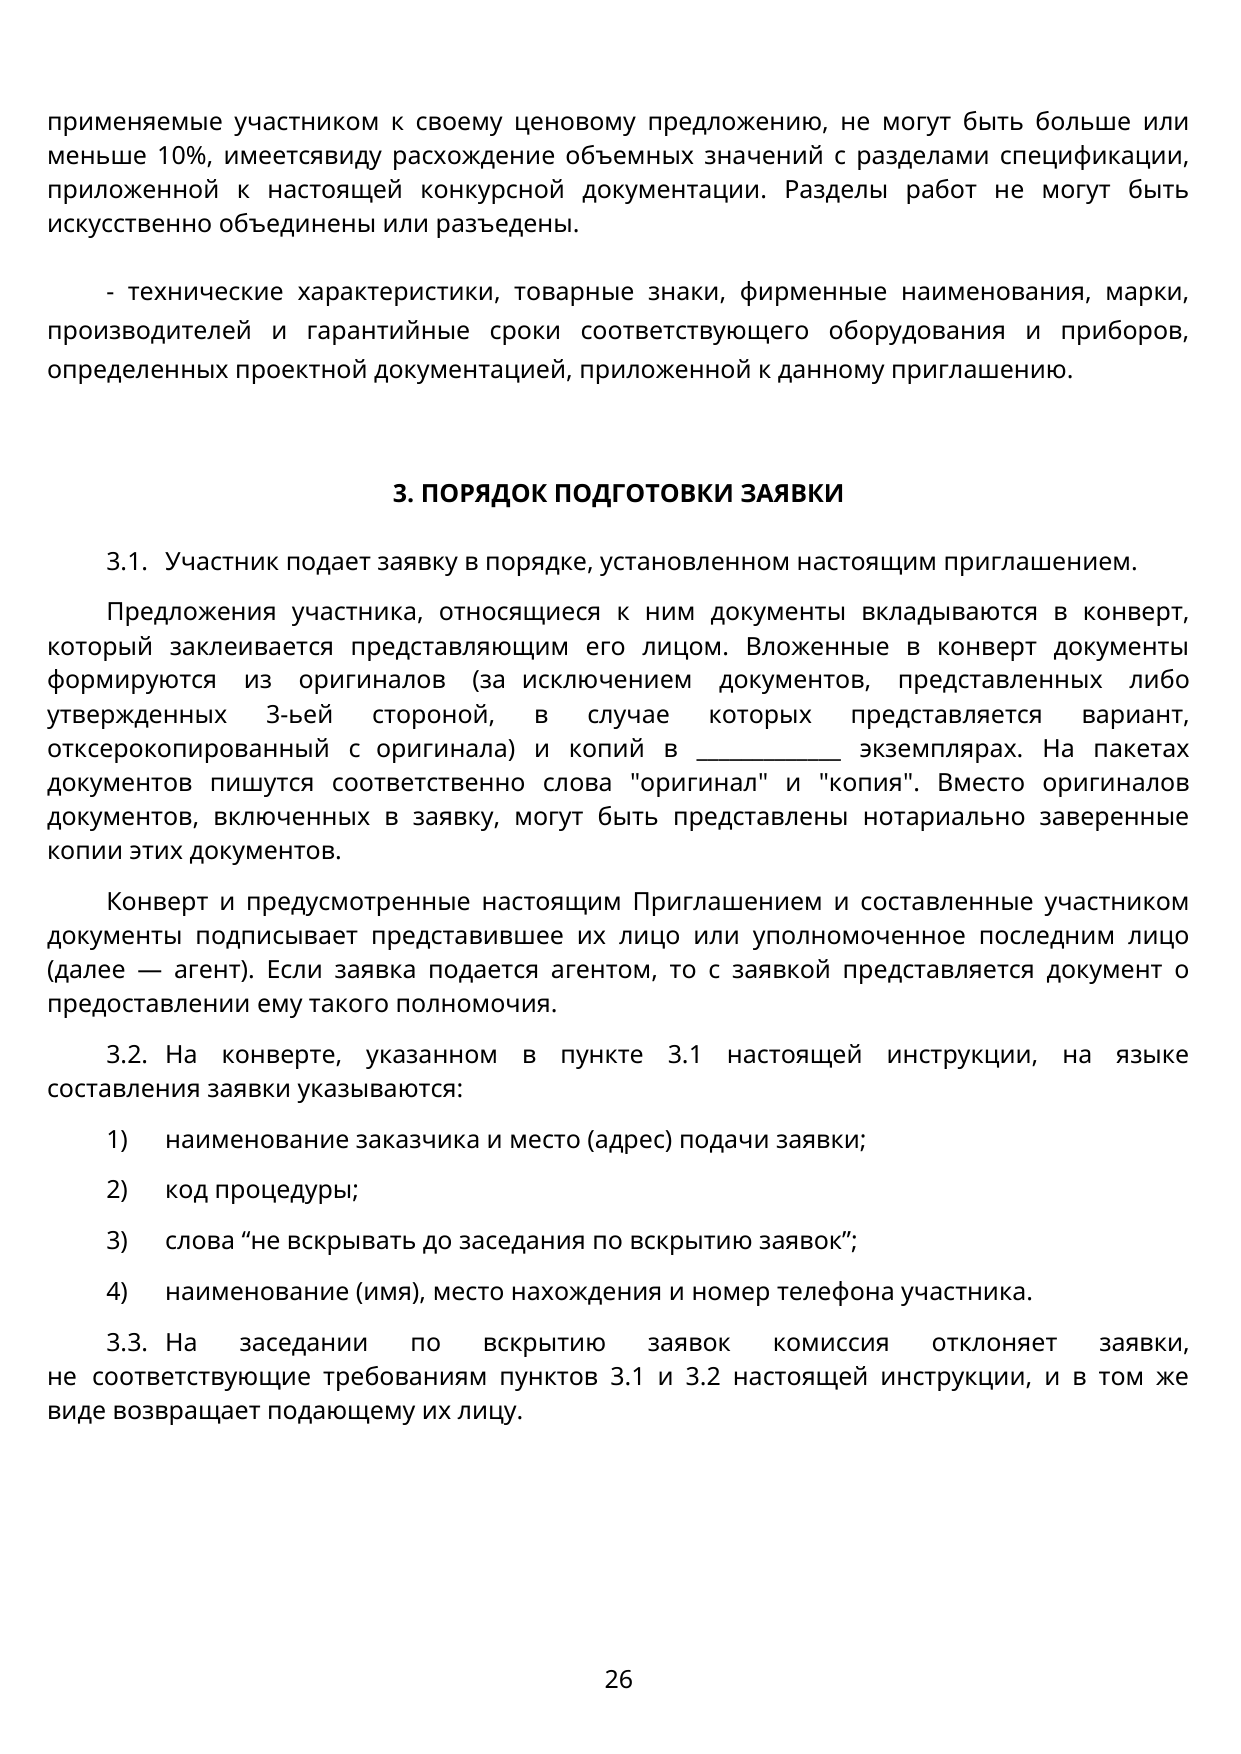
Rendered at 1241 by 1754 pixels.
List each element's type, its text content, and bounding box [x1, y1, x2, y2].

text Конверт и предусмотренные настоящим Приглашением и составленные участником документы подписывает представившее их лицо или уполномоченное последним лицо (далее — агент). Если заявка подается агентом, то с заявкой представляется документ о предоставлении ему такого полномочия. [47, 884, 1191, 1020]
text 4) наименование (имя), место нахождения и номер телефона участника. [47, 1273, 1191, 1308]
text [47, 103, 1191, 240]
text Предложения участника, относящиеся к ним документы вкладываются в конверт, который заклеивается представляющим его лицом. Вложенные в конверт документы формируются из оригиналов (за исключением документов, представленных либо утвержденных 3-ьей стороной, в случае которых представляется вариант, отксерокопированный с оригинала) и копий в _____________ экземплярах. На пакетах документов пишутся соответственно слова "оригинал" и "копия". Вместо оригиналов документов, включенных в заявку, могут быть представлены нотариально заверенные копии этих документов. [47, 594, 1191, 867]
text 3) слова “не вскрывать до заседания по вскрытию заявок”; [47, 1223, 1191, 1257]
text 1) наименование заказчика и место (адрес) подачи заявки; [47, 1121, 1191, 1155]
text 3.2. На конверте, указанном в пункте 3.1 настоящей инструкции, на языке составления заявки указываются: [47, 1037, 1191, 1105]
text 2) код процедуры; [47, 1172, 1191, 1206]
text - технические характеристики, товарные знаки, фирменные наименования, марки, производителей и гарантийные сроки соответствующего оборудования и приборов, определенных проектной документацией, приложенной к данному приглашению. [47, 274, 1191, 386]
text 3.1. Участник подает заявку в порядке, установленном настоящим приглашением. [47, 543, 1191, 577]
text 3. ПОРЯДОК ПОДГОТОВКИ ЗАЯВКИ [47, 476, 1191, 510]
text 3.3. На заседании по вскрытию заявок комиссия отклоняет заявки, не соответствующие требованиям пунктов 3.1 и 3.2 настоящей инструкции, и в том же виде возвращает подающему их лицу. [47, 1324, 1191, 1427]
